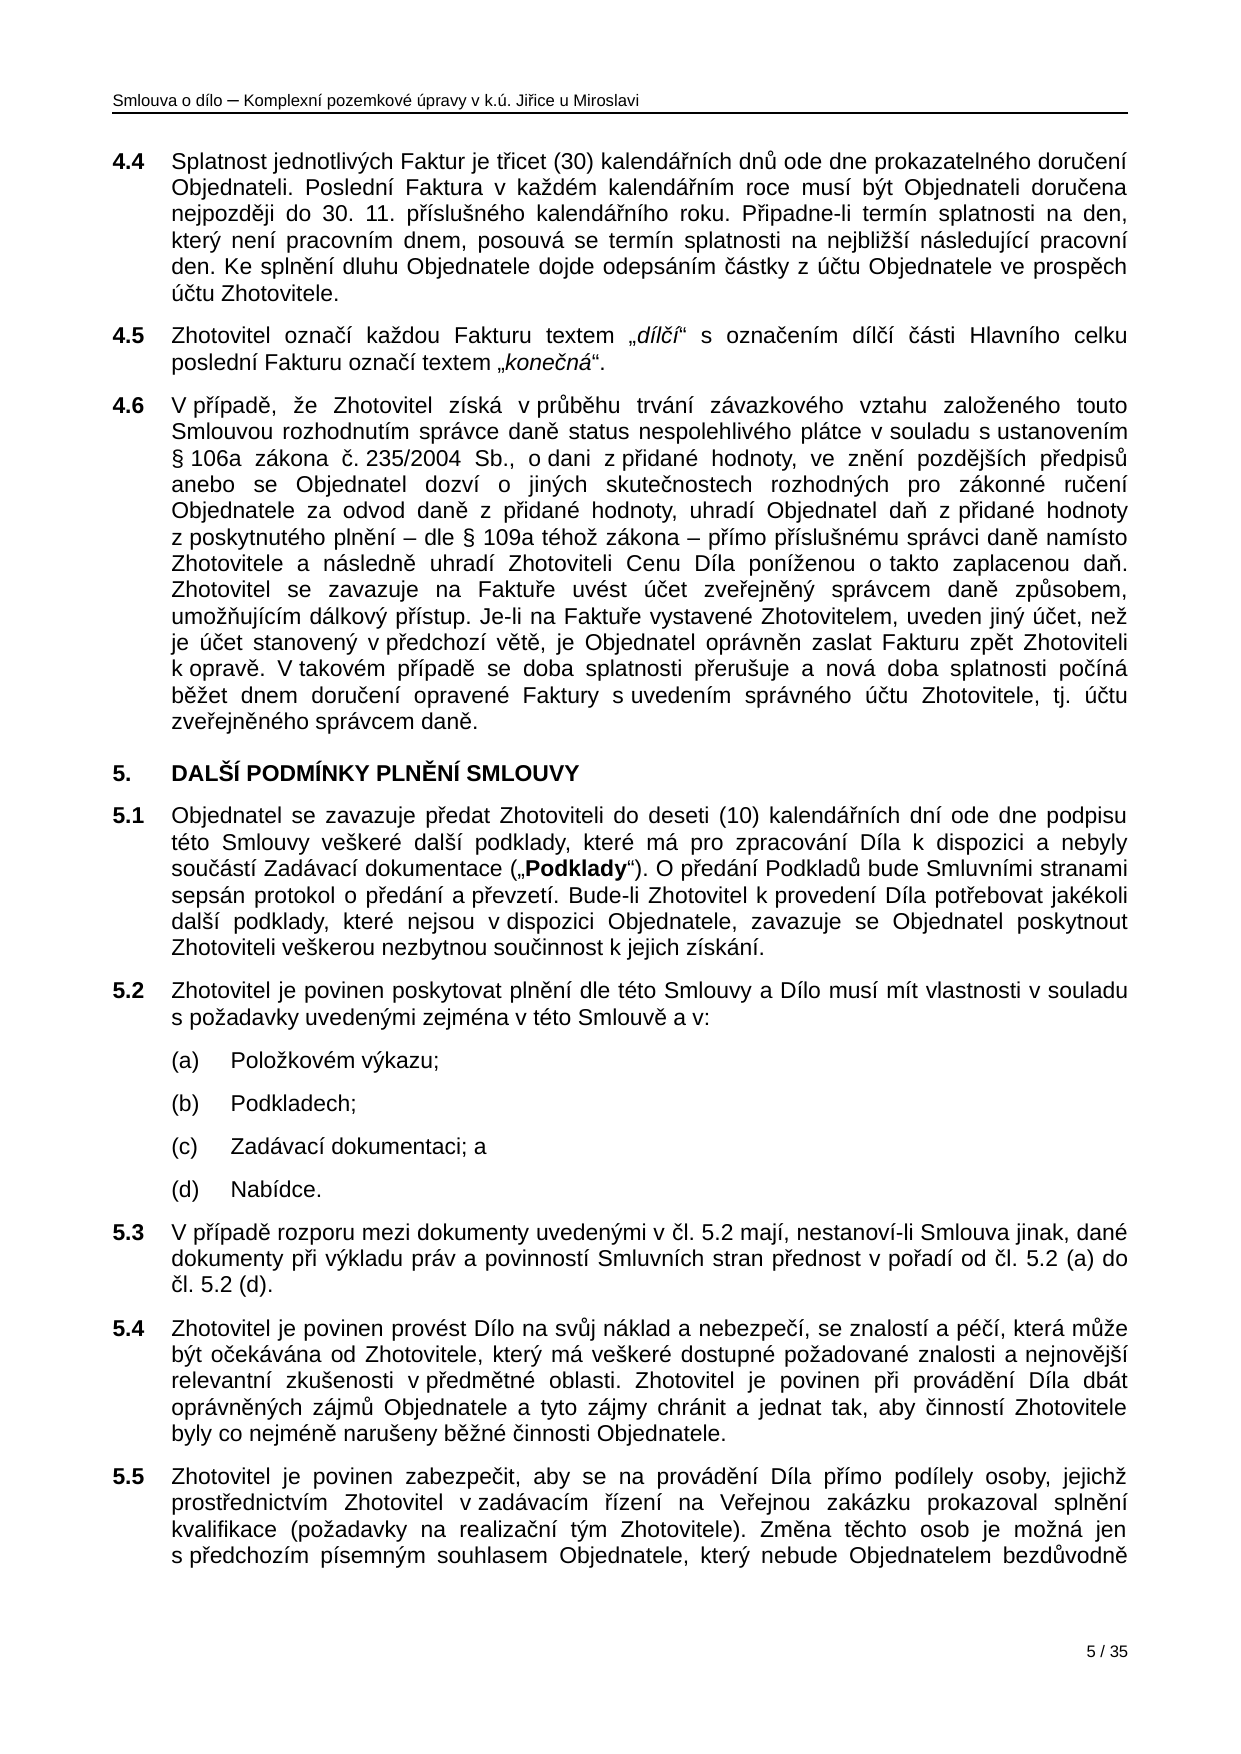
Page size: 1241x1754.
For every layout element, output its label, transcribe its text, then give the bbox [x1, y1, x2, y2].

text V případě, že Zhotovitel získá v průběhu trvání závazkového vztahu založeného touto Smlouvou rozhodnutím správce daně status nespolehlivého plátce v souladu s ustanovením § 106a zákona č. 235/2004 Sb., o dani z přidané hodnoty, ve znění pozdějších předpisů anebo se Objednatel dozví o jiných skutečnostech rozhodných pro zákonné ručení Objednatele za odvod daně z přidané hodnoty, uhradí Objednatel daň z přidané hodnoty z poskytnutého plnění – dle § 109a téhož zákona – přímo příslušnému správci daně namísto Zhotovitele a následně uhradí Zhotoviteli Cenu Díla poníženou o takto zaplacenou daň. Zhotovitel se zavazuje na Faktuře uvést účet zveřejněný správcem daně způsobem, umožňujícím dálkový přístup. Je-li na Faktuře vystavené Zhotovitelem, uveden jiný účet, než je účet stanovený v předchozí větě, je Objednatel oprávněn zaslat Fakturu zpět Zhotoviteli k opravě. V takovém případě se doba splatnosti přerušuje a nová doba splatnosti počíná běžet dnem doručení opravené Faktury s uvedením správného účtu Zhotovitele, tj. účtu zveřejněného správcem daně. [112, 392, 1128, 734]
text Zhotovitel je povinen provést Dílo na svůj náklad a nebezpečí, se znalostí a péčí, která může být očekávána od Zhotovitele, který má veškeré dostupné požadované znalosti a nejnovější relevantní zkušenosti v předmětné oblasti. Zhotovitel je povinen při provádění Díla dbát oprávněných zájmů Objednatele a tyto zájmy chránit a jednat tak, aby činností Zhotovitele byly co nejméně narušeny běžné činnosti Objednatele. [112, 1314, 1128, 1446]
text Zhotovitel je povinen poskytovat plnění dle této Smlouvy a Dílo musí mít vlastnosti v souladu s požadavky uvedenými zejména v této Smlouvě a v: [112, 977, 1128, 1030]
text Další podmínky Plnění smlouvy [112, 759, 1128, 786]
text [112, 1463, 1128, 1568]
list Podkladech; [171, 1090, 1128, 1116]
list Zadávací dokumentaci; a [171, 1133, 1128, 1159]
text Splatnost jednotlivých Faktur je třicet (30) kalendářních dnů ode dne prokazatelného doručení Objednateli. Poslední Faktura v každém kalendářním roce musí být Objednateli doručena nejpozději do 30. 11. příslušného kalendářního roku. Připadne-li termín splatnosti na den, který není pracovním dnem, posouvá se termín splatnosti na nejbližší následující pracovní den. Ke splnění dluhu Objednatele dojde odepsáním částky z účtu Objednatele ve prospěch účtu Zhotovitele. [112, 148, 1128, 306]
list Položkovém výkazu; [171, 1047, 1128, 1073]
text V případě rozporu mezi dokumenty uvedenými v čl. 5.2 mají, nestanoví-li Smlouva jinak, dané dokumenty při výkladu práv a povinností Smluvních stran přednost v pořadí od čl. 5.2 (a) do čl. 5.2 (d). [112, 1219, 1128, 1298]
text Objednatel se zavazuje předat Zhotoviteli do deseti (10) kalendářních dní ode dne podpisu této Smlouvy veškeré další podklady, které má pro zpracování Díla k dispozici a nebyly součástí Zadávací dokumentace („Podklady“). O předání Podkladů bude Smluvními stranami sepsán protokol o předání a převzetí. Bude-li Zhotovitel k provedení Díla potřebovat jakékoli další podklady, které nejsou v dispozici Objednatele, zavazuje se Objednatel poskytnout Zhotoviteli veškerou nezbytnou součinnost k jejich získání. [112, 802, 1128, 961]
list Nabídce. [171, 1176, 1128, 1202]
text Zhotovitel označí každou Fakturu textem „dílčí“ s označením dílčí části Hlavního celku poslední Fakturu označí textem „konečná“. [112, 322, 1128, 375]
